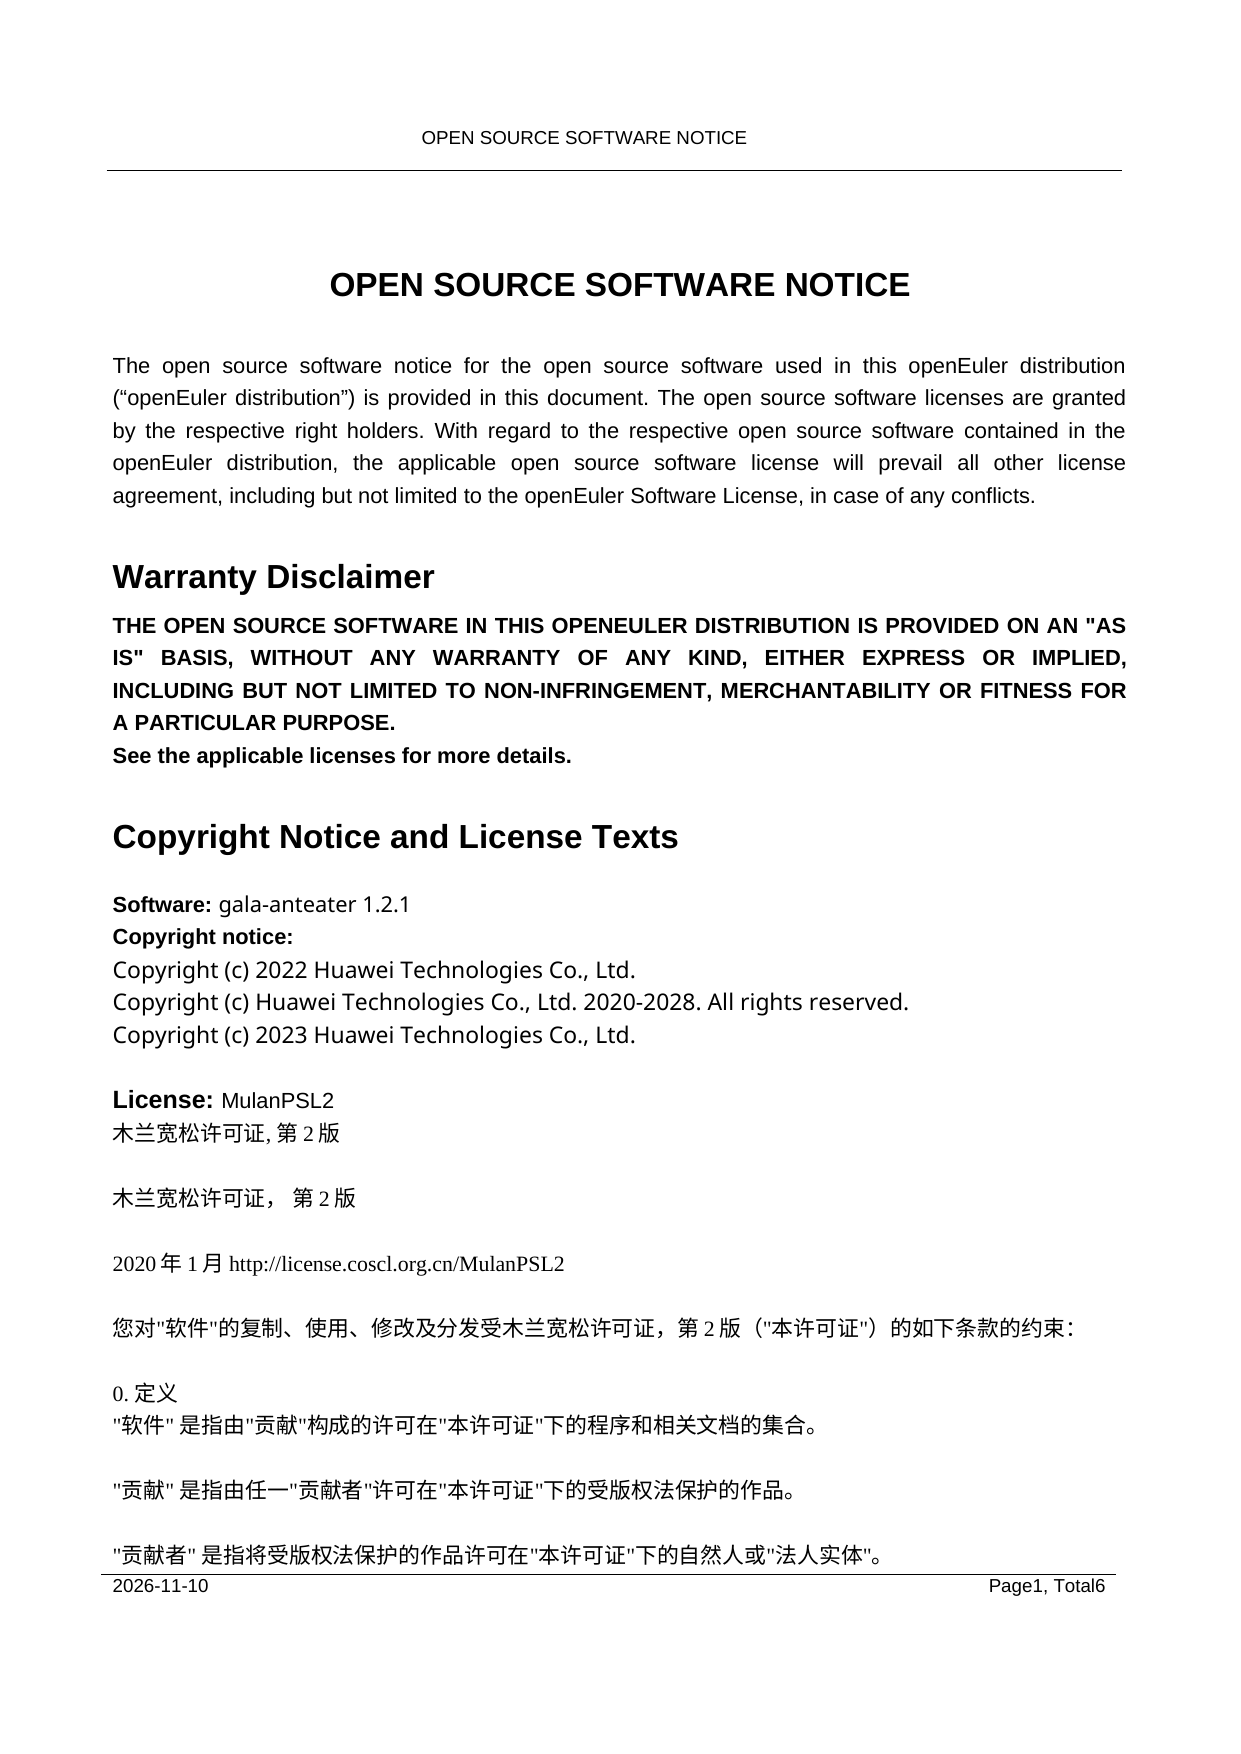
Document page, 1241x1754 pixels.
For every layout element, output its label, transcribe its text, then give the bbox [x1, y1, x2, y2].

text Software: gala-anteater 1.2.1 [112, 888, 1128, 921]
text Copyright Notice and License Texts [112, 804, 1128, 869]
text OPEN SOURCE SOFTWARE NOTICE [112, 251, 1128, 316]
text Copyright (c) 2022 Huawei Technologies Co., Ltd. Copyright (c) Huawei Technologies Co., Ltd. 2020-2028. All rights reserved. Copyright (c) 2023 Huawei Technologies Co., Ltd. [112, 953, 1128, 1083]
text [112, 1116, 1128, 1571]
text Warranty Disclaimer [112, 544, 1128, 609]
text License: MulanPSL2 [112, 1083, 1128, 1116]
text Copyright notice: [112, 921, 1128, 953]
text The open source software notice for the open source software used in this openEuler distribution (“openEuler distribution”) is provided in this document. The open source software licenses are granted by the respective right holders. With regard to the respective open source software contained in the openEuler distribution, the applicable open source software license will prevail all other license agreement, including but not limited to the openEuler Software License, in case of any conflicts. [112, 349, 1128, 511]
text THE OPEN SOURCE SOFTWARE IN THIS OPENEULER DISTRIBUTION IS PROVIDED ON AN "AS IS" BASIS, WITHOUT ANY WARRANTY OF ANY KIND, EITHER EXPRESS OR IMPLIED, INCLUDING BUT NOT LIMITED TO NON-INFRINGEMENT, MERCHANTABILITY OR FITNESS FOR A PARTICULAR PURPOSE. See the applicable licenses for more details. [112, 609, 1128, 771]
